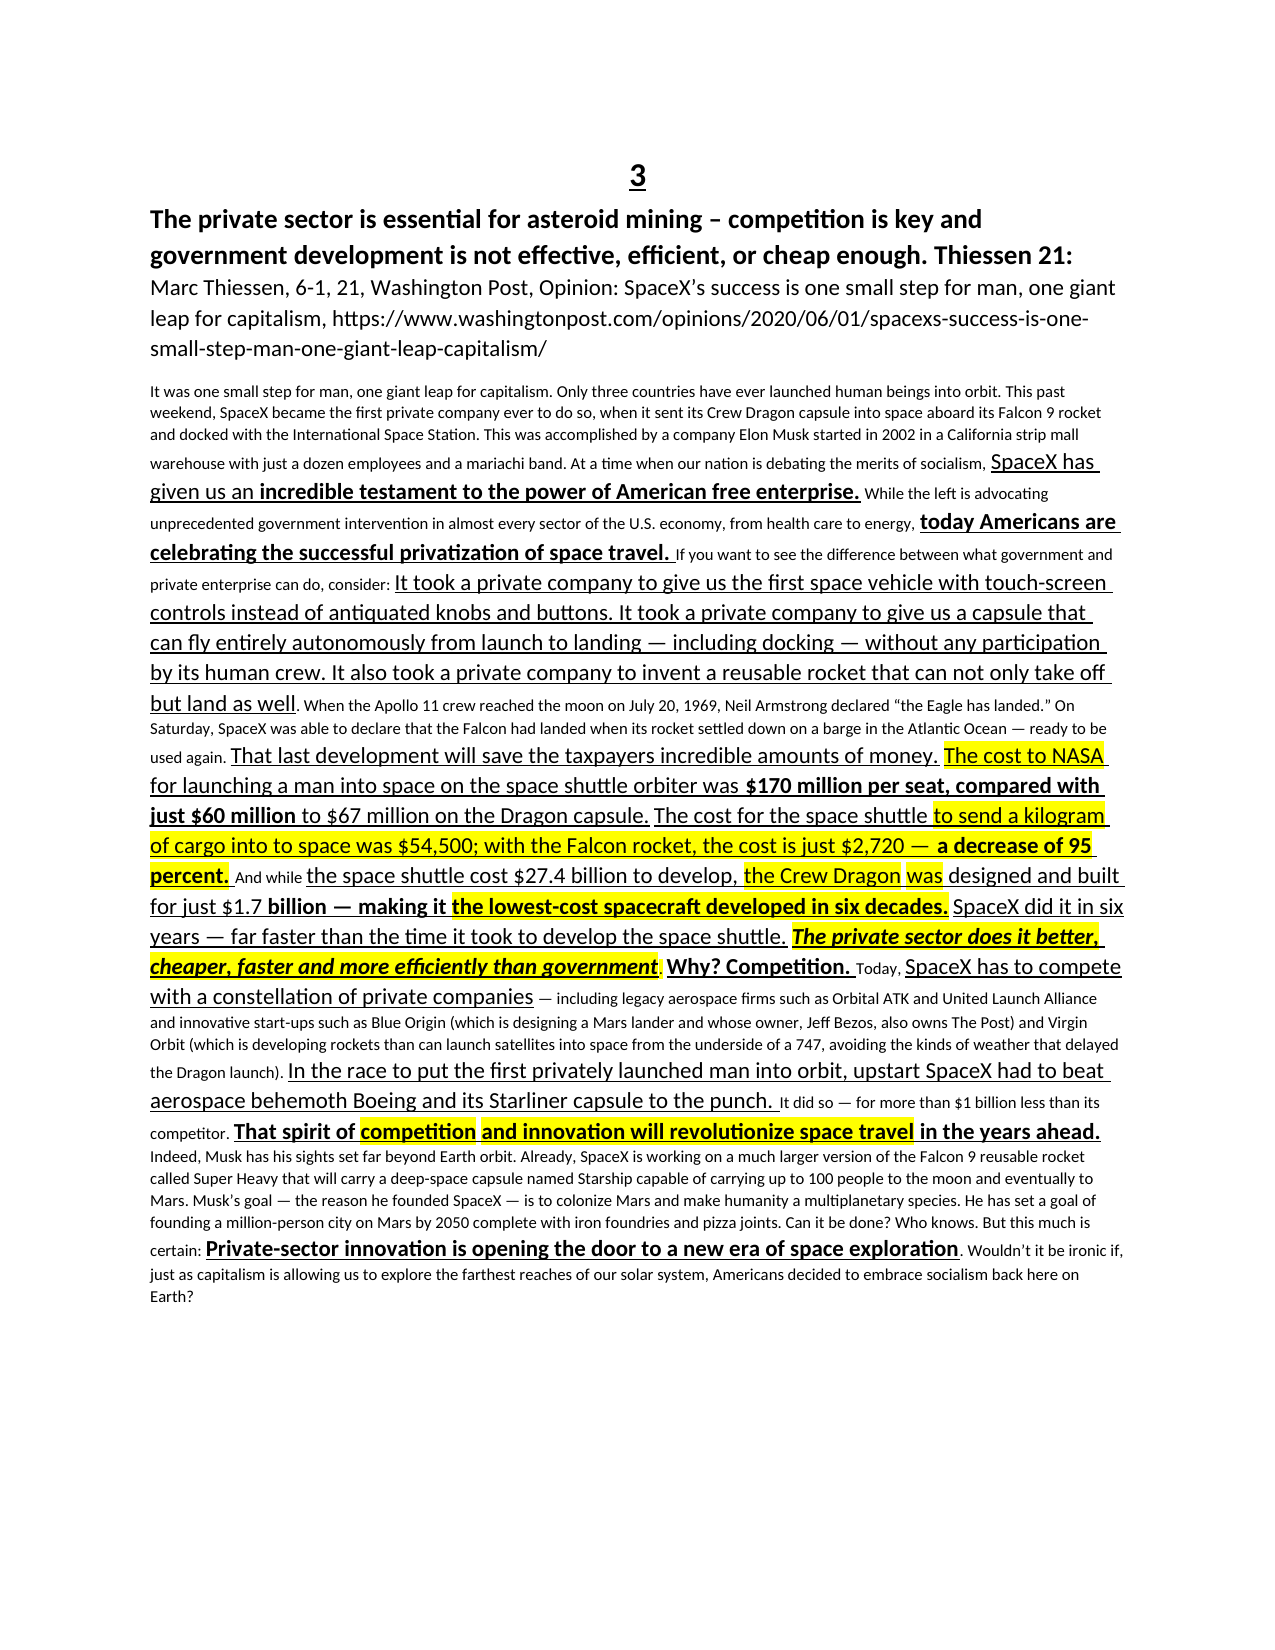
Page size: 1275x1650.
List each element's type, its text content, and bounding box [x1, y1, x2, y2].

subtitle The private sector is essential for asteroid mining – competition is key and government development is not effective, efficient, or cheap enough. Thiessen 21: [150, 202, 1125, 271]
text Marc Thiessen, 6-1, 21, Washington Post, Opinion: SpaceX’s success is one small step for man, one giant leap for capitalism, https://www.washingtonpost.com/opinions/2020/06/01/spacexs-success-is-one-small-step-man-one-giant-leap-capitalism/ [150, 273, 1125, 362]
subtitle 3 [150, 154, 1125, 195]
text It was one small step for man, one giant leap for capitalism. Only three countries have ever launched human beings into orbit. This past weekend, SpaceX became the first private company ever to do so, when it sent its Crew Dragon capsule into space aboard its Falcon 9 rocket and docked with the International Space Station. This was accomplished by a company Elon Musk started in 2002 in a California strip mall warehouse with just a dozen employees and a mariachi band. At a time when our nation is debating the merits of socialism, SpaceX has given us an incredible testament to the power of American free enterprise. While the left is advocating unprecedented government intervention in almost every sector of the U.S. economy, from health care to energy, today Americans are celebrating the successful privatization of space travel. If you want to see the difference between what government and private enterprise can do, consider: It took a private company to give us the first space vehicle with touch-screen controls instead of antiquated knobs and buttons. It took a private company to give us a capsule that can fly entirely autonomously from launch to landing — including docking — without any participation by its human crew. It also took a private company to invent a reusable rocket that can not only take off but land as well. When the Apollo 11 crew reached the moon on July 20, 1969, Neil Armstrong declared “the Eagle has landed.” On Saturday, SpaceX was able to declare that the Falcon had landed when its rocket settled down on a barge in the Atlantic Ocean — ready to be used again. That last development will save the taxpayers incredible amounts of money. The cost to NASA for launching a man into space on the space shuttle orbiter was $170 million per seat, compared with just $60 million to $67 million on the Dragon capsule. The cost for the space shuttle to send a kilogram of cargo into to space was $54,500; with the Falcon rocket, the cost is just $2,720 — a decrease of 95 percent. And while the space shuttle cost $27.4 billion to develop, the Crew Dragon was designed and built for just $1.7 billion — making it the lowest-cost spacecraft developed in six decades. SpaceX did it in six years — far faster than the time it took to develop the space shuttle. The private sector does it better, cheaper, faster and more efficiently than government. Why? Competition. Today, SpaceX has to compete with a constellation of private companies — including legacy aerospace firms such as Orbital ATK and United Launch Alliance and innovative start-ups such as Blue Origin (which is designing a Mars lander and whose owner, Jeff Bezos, also owns The Post) and Virgin Orbit (which is developing rockets than can launch satellites into space from the underside of a 747, avoiding the kinds of weather that delayed the Dragon launch). In the race to put the first privately launched man into orbit, upstart SpaceX had to beat aerospace behemoth Boeing and its Starliner capsule to the punch. It did so — for more than $1 billion less than its competitor. That spirit of competition and innovation will revolutionize space travel in the years ahead. Indeed, Musk has his sights set far beyond Earth orbit. Already, SpaceX is working on a much larger version of the Falcon 9 reusable rocket called Super Heavy that will carry a deep-space capsule named Starship capable of carrying up to 100 people to the moon and eventually to Mars. Musk’s goal — the reason he founded SpaceX — is to colonize Mars and make humanity a multiplanetary species. He has set a goal of founding a million-person city on Mars by 2050 complete with iron foundries and pizza joints. Can it be done? Who knows. But this much is certain: Private-sector innovation is opening the door to a new era of space exploration. Wouldn’t it be ironic if, just as capitalism is allowing us to explore the farthest reaches of our solar system, Americans decided to embrace socialism back here on Earth? [150, 381, 1125, 1306]
